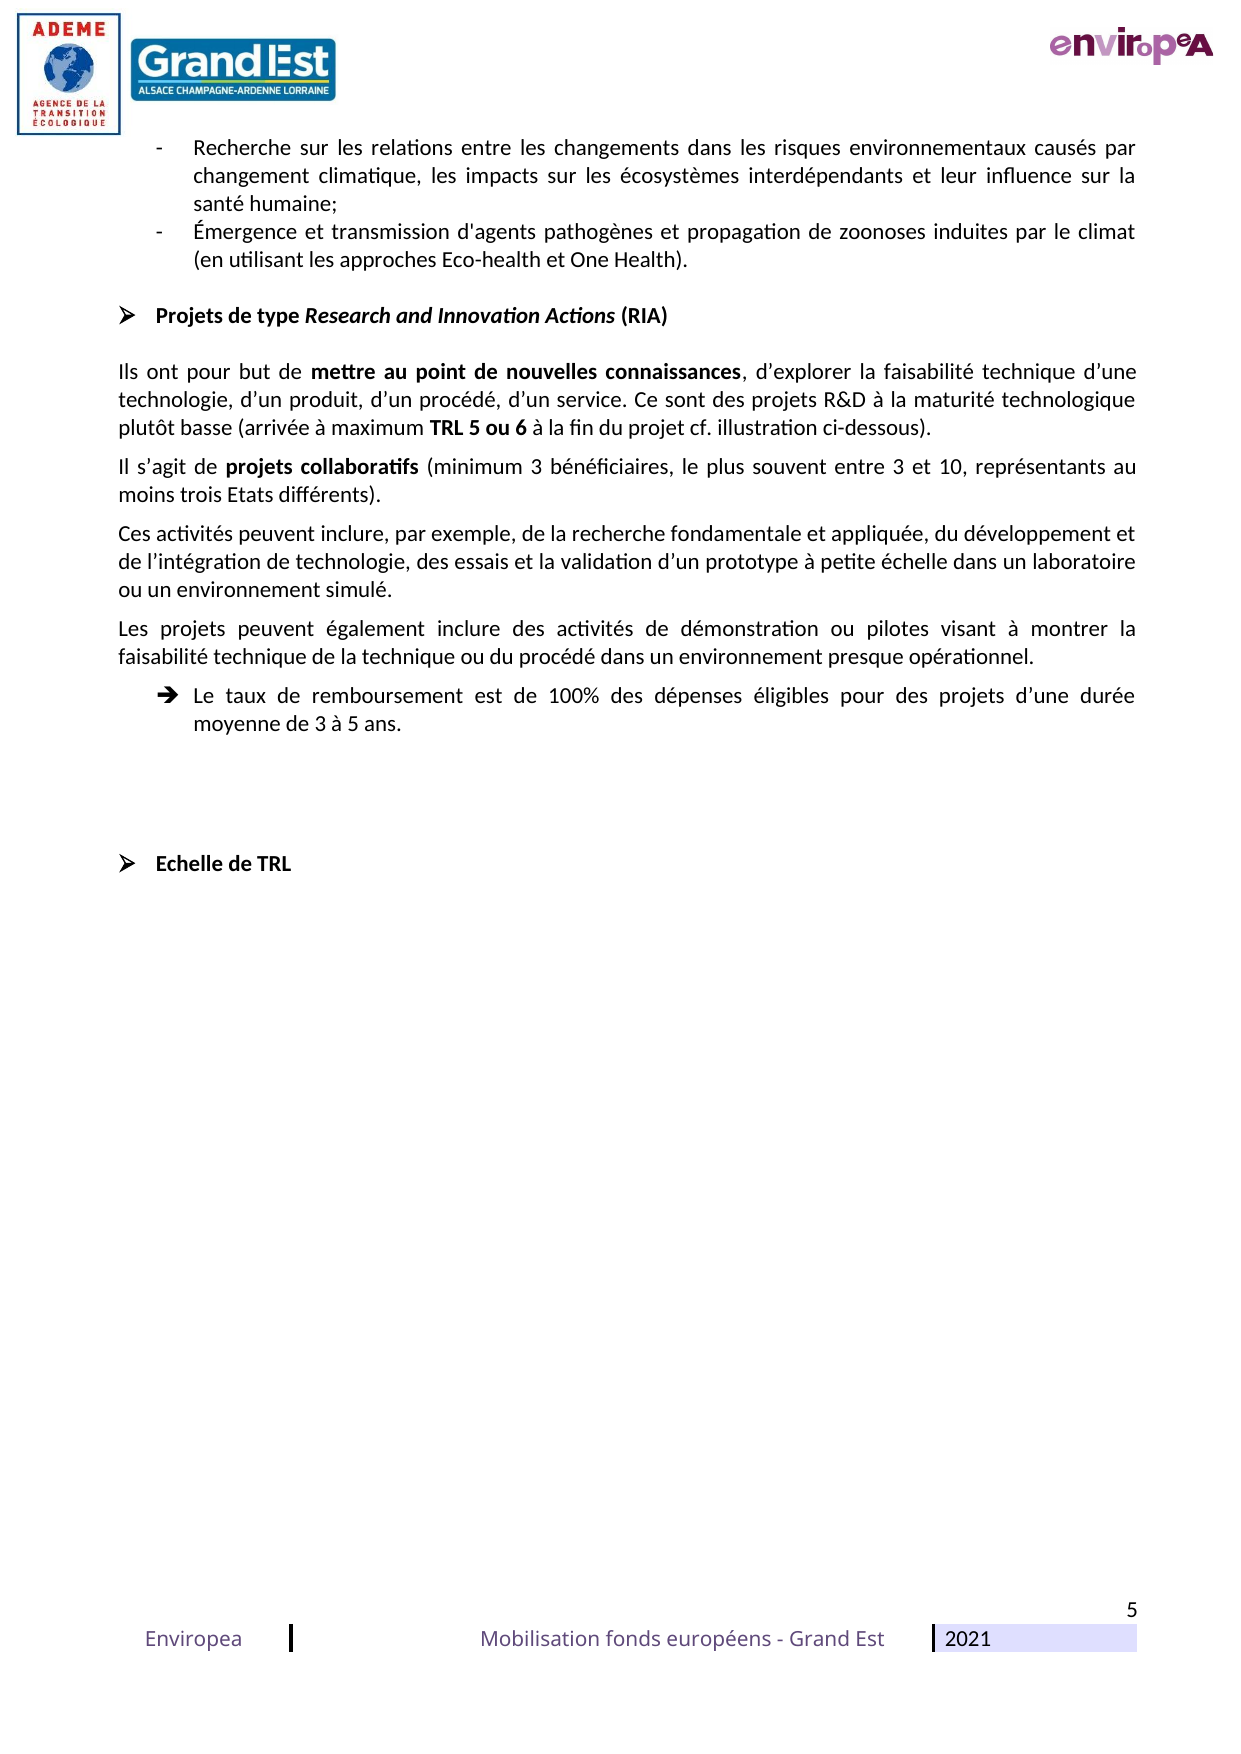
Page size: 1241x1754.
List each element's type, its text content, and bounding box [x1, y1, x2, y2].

picture [3, 8, 339, 139]
text Il s’agit de projets collaboratifs (minimum 3 bénéficiaires, le plus souvent entre 3 et 10, représentants au moins trois Etats différents). [118, 452, 1138, 508]
text Ils ont pour but de mettre au point de nouvelles connaissances, d’explorer la faisabilité technique d’une technologie, d’un produit, d’un procédé, d’un service. Ce sont des projets R&D à la maturité technologique plutôt basse (arrivée à maximum TRL 5 ou 6 à la fin du projet cf. illustration ci-dessous). [118, 357, 1138, 441]
list Projets de type Research and Innovation Actions (RIA) [118, 301, 1138, 329]
list Recherche sur les relations entre les changements dans les risques environnementaux causés par changement climatique, les impacts sur les écosystèmes interdépendants et leur influence sur la santé humaine; [156, 133, 1138, 217]
list Echelle de TRL [118, 849, 1138, 877]
text Les projets peuvent également inclure des activités de démonstration ou pilotes visant à montrer la faisabilité technique de la technique ou du procédé dans un environnement presque opérationnel. [118, 614, 1138, 670]
list Émergence et transmission d'agents pathogènes et propagation de zoonoses induites par le climat (en utilisant les approches Eco-health et One Health). [156, 217, 1138, 273]
list Le taux de remboursement est de 100% des dépenses éligibles pour des projets d’une durée moyenne de 3 à 5 ans. [156, 681, 1138, 737]
picture [1050, 27, 1214, 65]
text Ces activités peuvent inclure, par exemple, de la recherche fondamentale et appliquée, du développement et de l’intégration de technologie, des essais et la validation d’un prototype à petite échelle dans un laboratoire ou un environnement simulé. [118, 519, 1138, 603]
